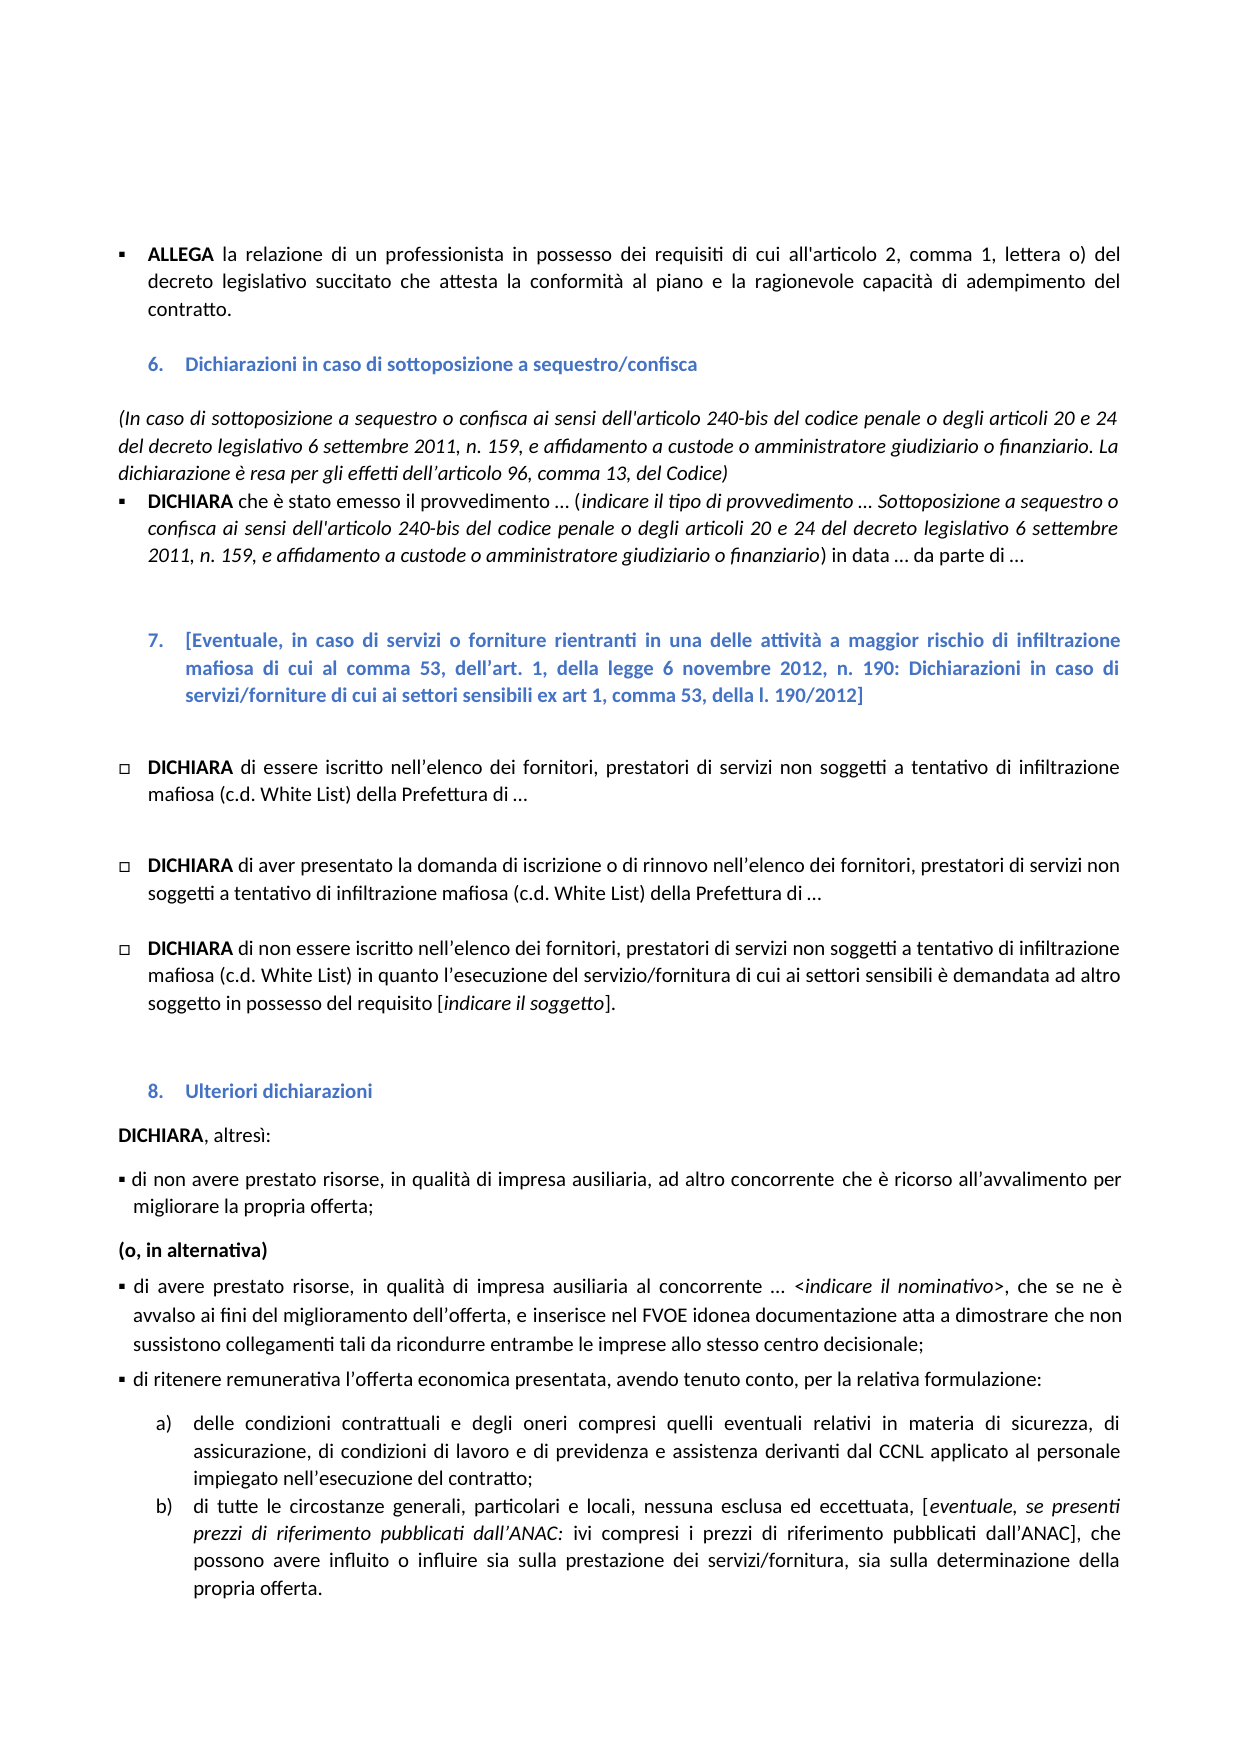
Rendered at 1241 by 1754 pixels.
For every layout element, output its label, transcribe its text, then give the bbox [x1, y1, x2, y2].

text ▪ di ritenere remunerativa l’offerta economica presentata, avendo tenuto conto, per la relativa formulazione: [118, 1367, 1122, 1392]
list [Eventuale, in caso di servizi o forniture rientranti in una delle attività a maggior rischio di infiltrazione mafiosa di cui al comma 53, dell’art. 1, della legge 6 novembre 2012, n. 190: Dichiarazioni in caso di servizi/forniture di cui ai settori sensibili ex art 1, comma 53, della l. 190/2012] [148, 628, 1122, 708]
text □ DICHIARA di essere iscritto nell’elenco dei fornitori, prestatori di servizi non soggetti a tentativo di infiltrazione mafiosa (c.d. White List) della Prefettura di … [118, 754, 1122, 807]
list ▪ ALLEGA la relazione di un professionista in possesso dei requisiti di cui all'articolo 2, comma 1, lettera o) del decreto legislativo succitato che attesta la conformità al piano e la ragionevole capacità di adempimento del contratto. [118, 241, 1122, 321]
text ▪ di non avere prestato risorse, in qualità di impresa ausiliaria, ad altro concorrente che è ricorso all’avvalimento per migliorare la propria offerta; [118, 1166, 1122, 1219]
text ▪ di avere prestato risorse, in qualità di impresa ausiliaria al concorrente … <indicare il nominativo>, che se ne è avvalso ai fini del miglioramento dell’offerta, e inserisce nel FVOE idonea documentazione atta a dimostrare che non sussistono collegamenti tali da ricondurre entrambe le imprese allo stesso centro decisionale; [118, 1273, 1122, 1357]
list ▪ DICHIARA che è stato emesso il provvedimento … (indicare il tipo di provvedimento … Sottoposizione a sequestro o confisca ai sensi dell'articolo 240-bis del codice penale o degli articoli 20 e 24 del decreto legislativo 6 settembre 2011, n. 159, e affidamento a custode o amministratore giudiziario o finanziario) in data … da parte di … [118, 488, 1122, 568]
list Ulteriori dichiarazioni [148, 1078, 1122, 1103]
list (In caso di sottoposizione a sequestro o confisca ai sensi dell'articolo 240-bis del codice penale o degli articoli 20 e 24 del decreto legislativo 6 settembre 2011, n. 159, e affidamento a custode o amministratore giudiziario o finanziario. La dichiarazione è resa per gli effetti dell’articolo 96, comma 13, del Codice) [118, 406, 1122, 486]
list delle condizioni contrattuali e degli oneri compresi quelli eventuali relativi in materia di sicurezza, di assicurazione, di condizioni di lavoro e di previdenza e assistenza derivanti dal CCNL applicato al personale impiegato nell’esecuzione del contratto; [156, 1411, 1122, 1491]
list di tutte le circostanze generali, particolari e locali, nessuna esclusa ed eccettuata, [eventuale, se presenti prezzi di riferimento pubblicati dall’ANAC: ivi compresi i prezzi di riferimento pubblicati dall’ANAC], che possono avere influito o influire sia sulla prestazione dei servizi/fornitura, sia sulla determinazione della propria offerta. [156, 1493, 1122, 1600]
list Dichiarazioni in caso di sottoposizione a sequestro/confisca [148, 351, 1122, 376]
list □ DICHIARA di aver presentato la domanda di iscrizione o di rinnovo nell’elenco dei fornitori, prestatori di servizi non soggetti a tentativo di infiltrazione mafiosa (c.d. White List) della Prefettura di … [118, 853, 1122, 906]
list □ DICHIARA di non essere iscritto nell’elenco dei fornitori, prestatori di servizi non soggetti a tentativo di infiltrazione mafiosa (c.d. White List) in quanto l’esecuzione del servizio/fornitura di cui ai settori sensibili è demandata ad altro soggetto in possesso del requisito [indicare il soggetto]. [118, 935, 1122, 1015]
text DICHIARA, altresì: [118, 1122, 1122, 1147]
text (o, in alternativa) [118, 1237, 1122, 1263]
